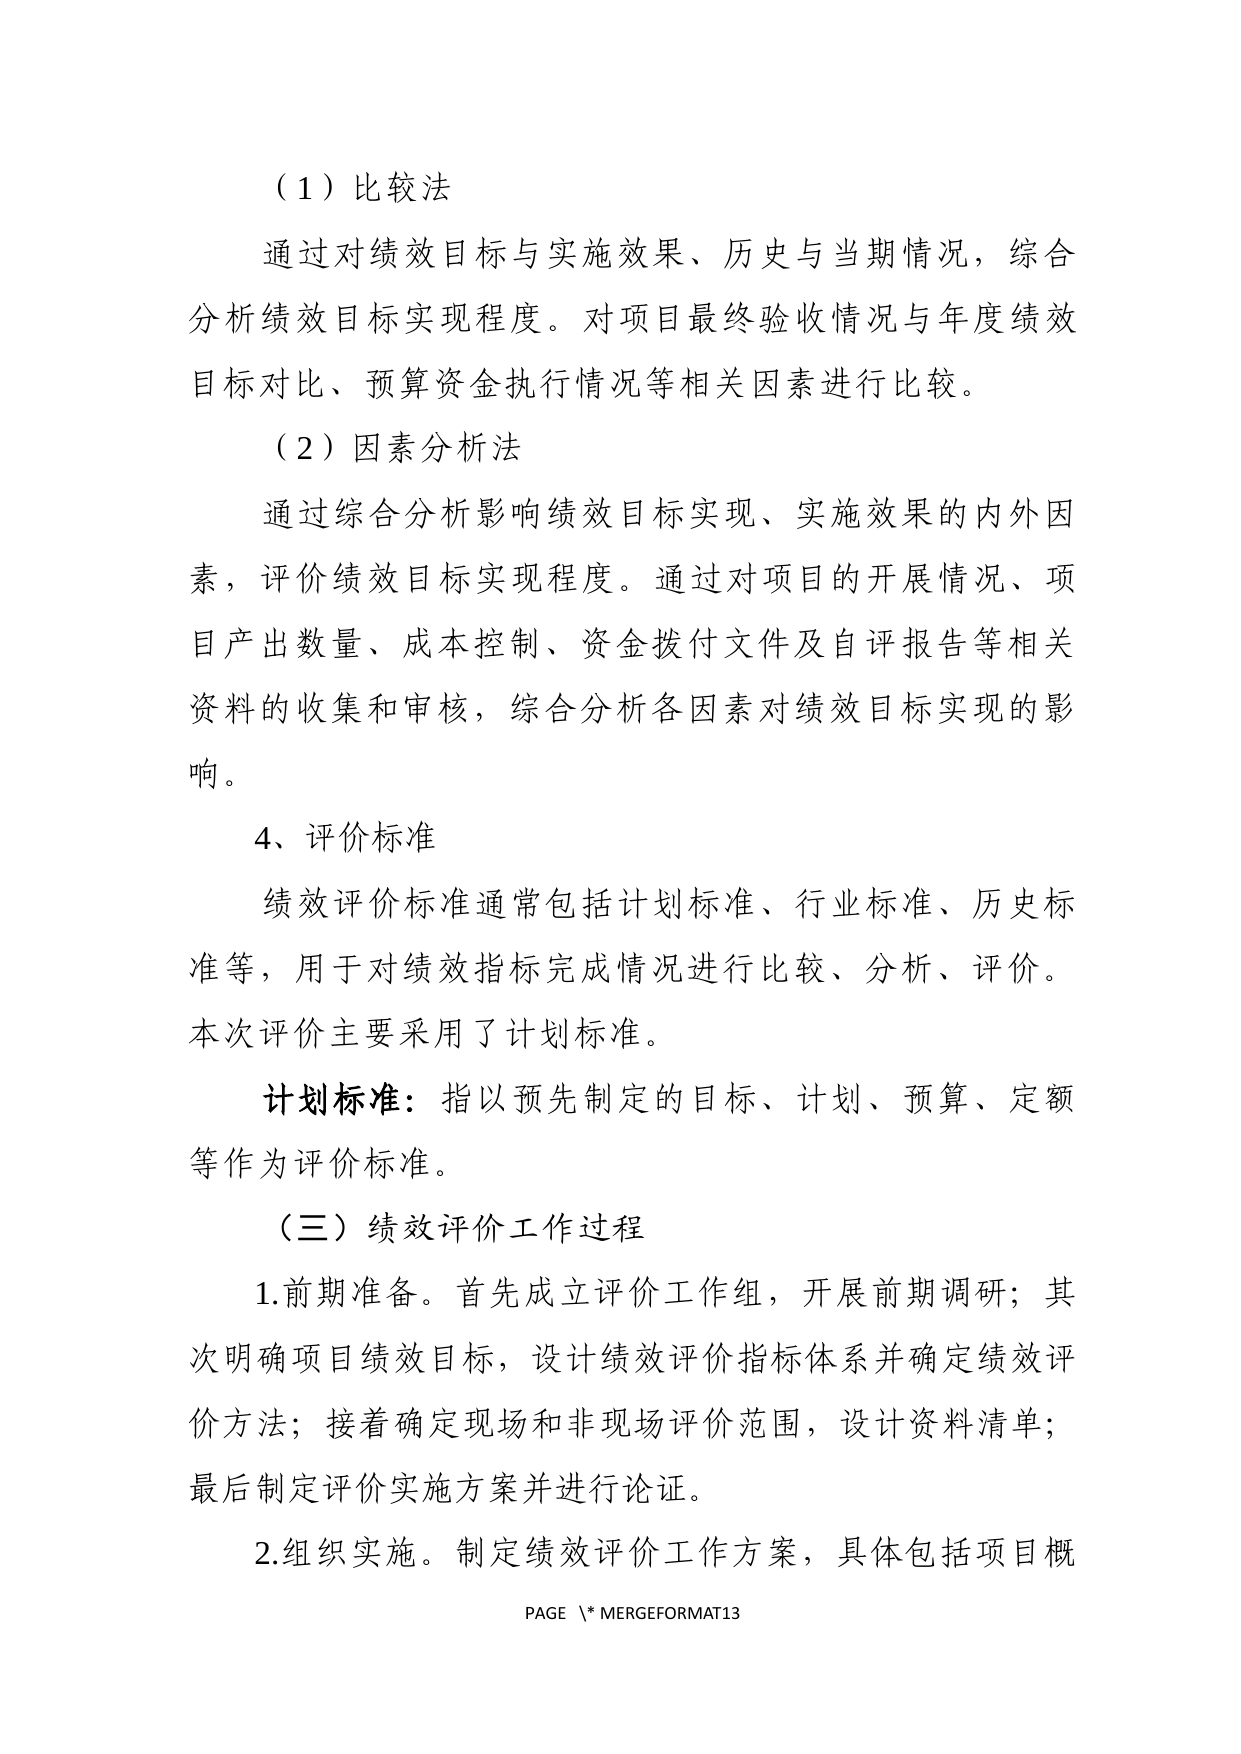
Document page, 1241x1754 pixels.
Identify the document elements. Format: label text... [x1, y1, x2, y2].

title 4、评价标准 [187, 804, 1078, 869]
text 绩效评价标准通常包括计划标准、行业标准、历史标准等，用于对绩效指标完成情况进行比较、分析、评价。本次评价主要采用了计划标准。 [187, 869, 1078, 1064]
list 1.前期准备。首先成立评价工作组，开展前期调研；其次明确项目绩效目标，设计绩效评价指标体系并确定绩效评价方法；接着确定现场和非现场评价范围，设计资料清单；最后制定评价实施方案并进行论证。 [187, 1259, 1078, 1519]
text （1）比较法 [187, 154, 1078, 219]
text 通过对绩效目标与实施效果、历史与当期情况，综合分析绩效目标实现程度。对项目最终验收情况与年度绩效目标对比、预算资金执行情况等相关因素进行比较。 [187, 219, 1078, 414]
text 计划标准：指以预先制定的目标、计划、预算、定额等作为评价标准。 [187, 1064, 1078, 1194]
text 通过综合分析影响绩效目标实现、实施效果的内外因素，评价绩效目标实现程度。通过对项目的开展情况、项目产出数量、成本控制、资金拨付文件及自评报告等相关资料的收集和审核，综合分析各因素对绩效目标实现的影响。 [187, 479, 1078, 804]
text （2）因素分析法 [187, 414, 1078, 479]
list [187, 1519, 1078, 1584]
title 绩效评价工作过程 [187, 1194, 1078, 1259]
